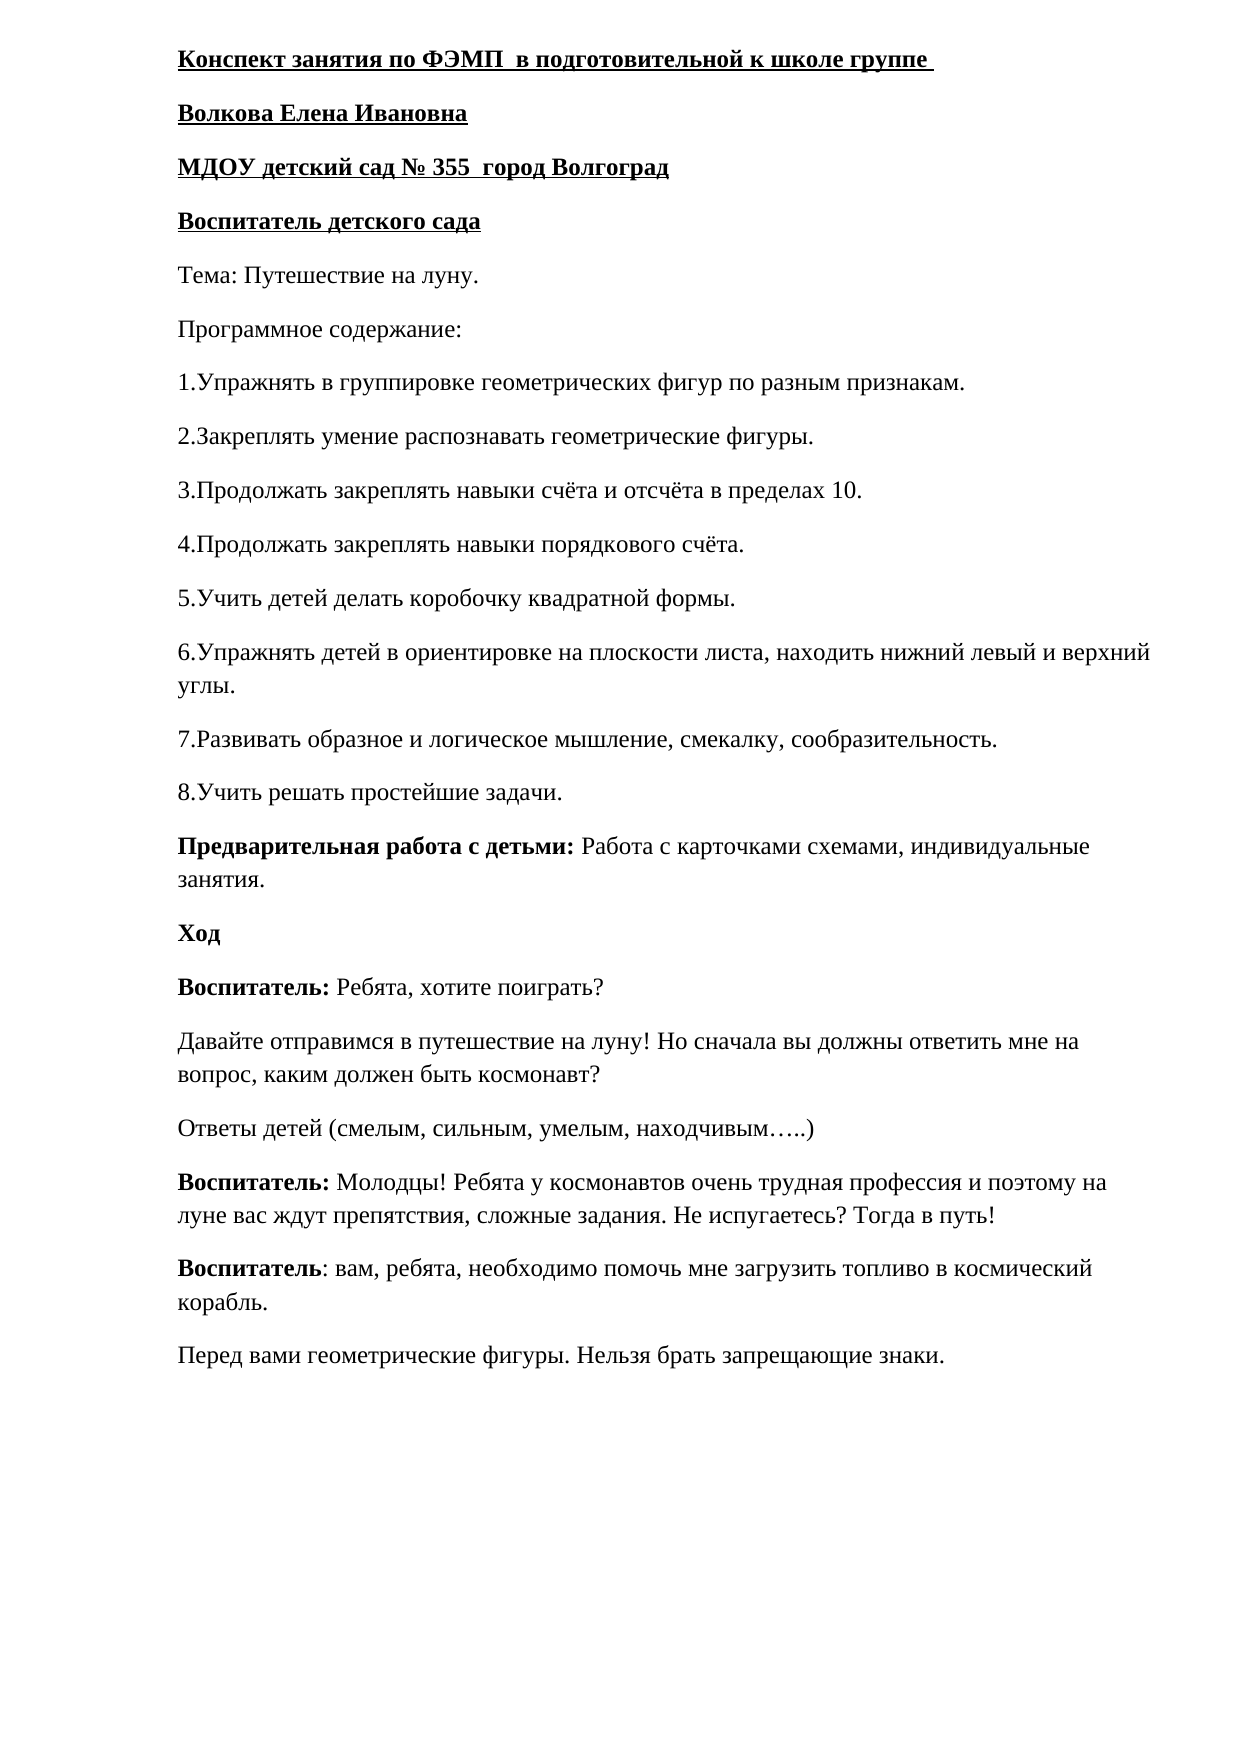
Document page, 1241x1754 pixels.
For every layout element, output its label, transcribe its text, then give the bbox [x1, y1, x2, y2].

text Тема: Путешествие на луну. [177, 260, 1152, 288]
text Перед вами геометрические фигуры. Нельзя брать запрещающие знаки. [177, 1340, 1152, 1369]
text Воспитатель: Ребята, хотите поиграть? [177, 972, 1152, 1001]
text 6.Упражнять детей в ориентировке на плоскости листа, находить нижний левый и верхний углы. [177, 637, 1152, 698]
text Воспитатель: вам, ребята, необходимо помочь мне загрузить топливо в космический корабль. [177, 1253, 1152, 1315]
text 1.Упражнять в группировке геометрических фигур по разным признакам. [177, 367, 1152, 396]
text Волкова Елена Ивановна [177, 98, 1152, 127]
text Воспитатель: Молодцы! Ребята у космонавтов очень трудная профессия и поэтому на луне вас ждут препятствия, сложные задания. Не испугаетесь? Тогда в путь! [177, 1167, 1152, 1228]
text 3.Продолжать закреплять навыки счёта и отсчёта в пределах 10. [177, 475, 1152, 504]
text Программное содержание: [177, 314, 1152, 342]
text 5.Учить детей делать коробочку квадратной формы. [177, 583, 1152, 612]
text Конспект занятия по ФЭМП в подготовительной к школе группе [177, 44, 1152, 73]
text Ход [177, 918, 1152, 947]
text Воспитатель детского сада [177, 206, 1152, 235]
text Давайте отправимся в путешествие на луну! Но сначала вы должны ответить мне на вопрос, каким должен быть космонавт? [177, 1026, 1152, 1088]
text 2.Закреплять умение распознавать геометрические фигуры. [177, 421, 1152, 450]
text 8.Учить решать простейшие задачи. [177, 777, 1152, 806]
text Предварительная работа с детьми: Работа с карточками схемами, индивидуальные занятия. [177, 831, 1152, 893]
text МДОУ детский сад № 355 город Волгоград [177, 152, 1152, 181]
text 4.Продолжать закреплять навыки порядкового счёта. [177, 529, 1152, 558]
text 7.Развивать образное и логическое мышление, смекалку, сообразительность. [177, 724, 1152, 752]
text Ответы детей (смелым, сильным, умелым, находчивым…..) [177, 1113, 1152, 1142]
